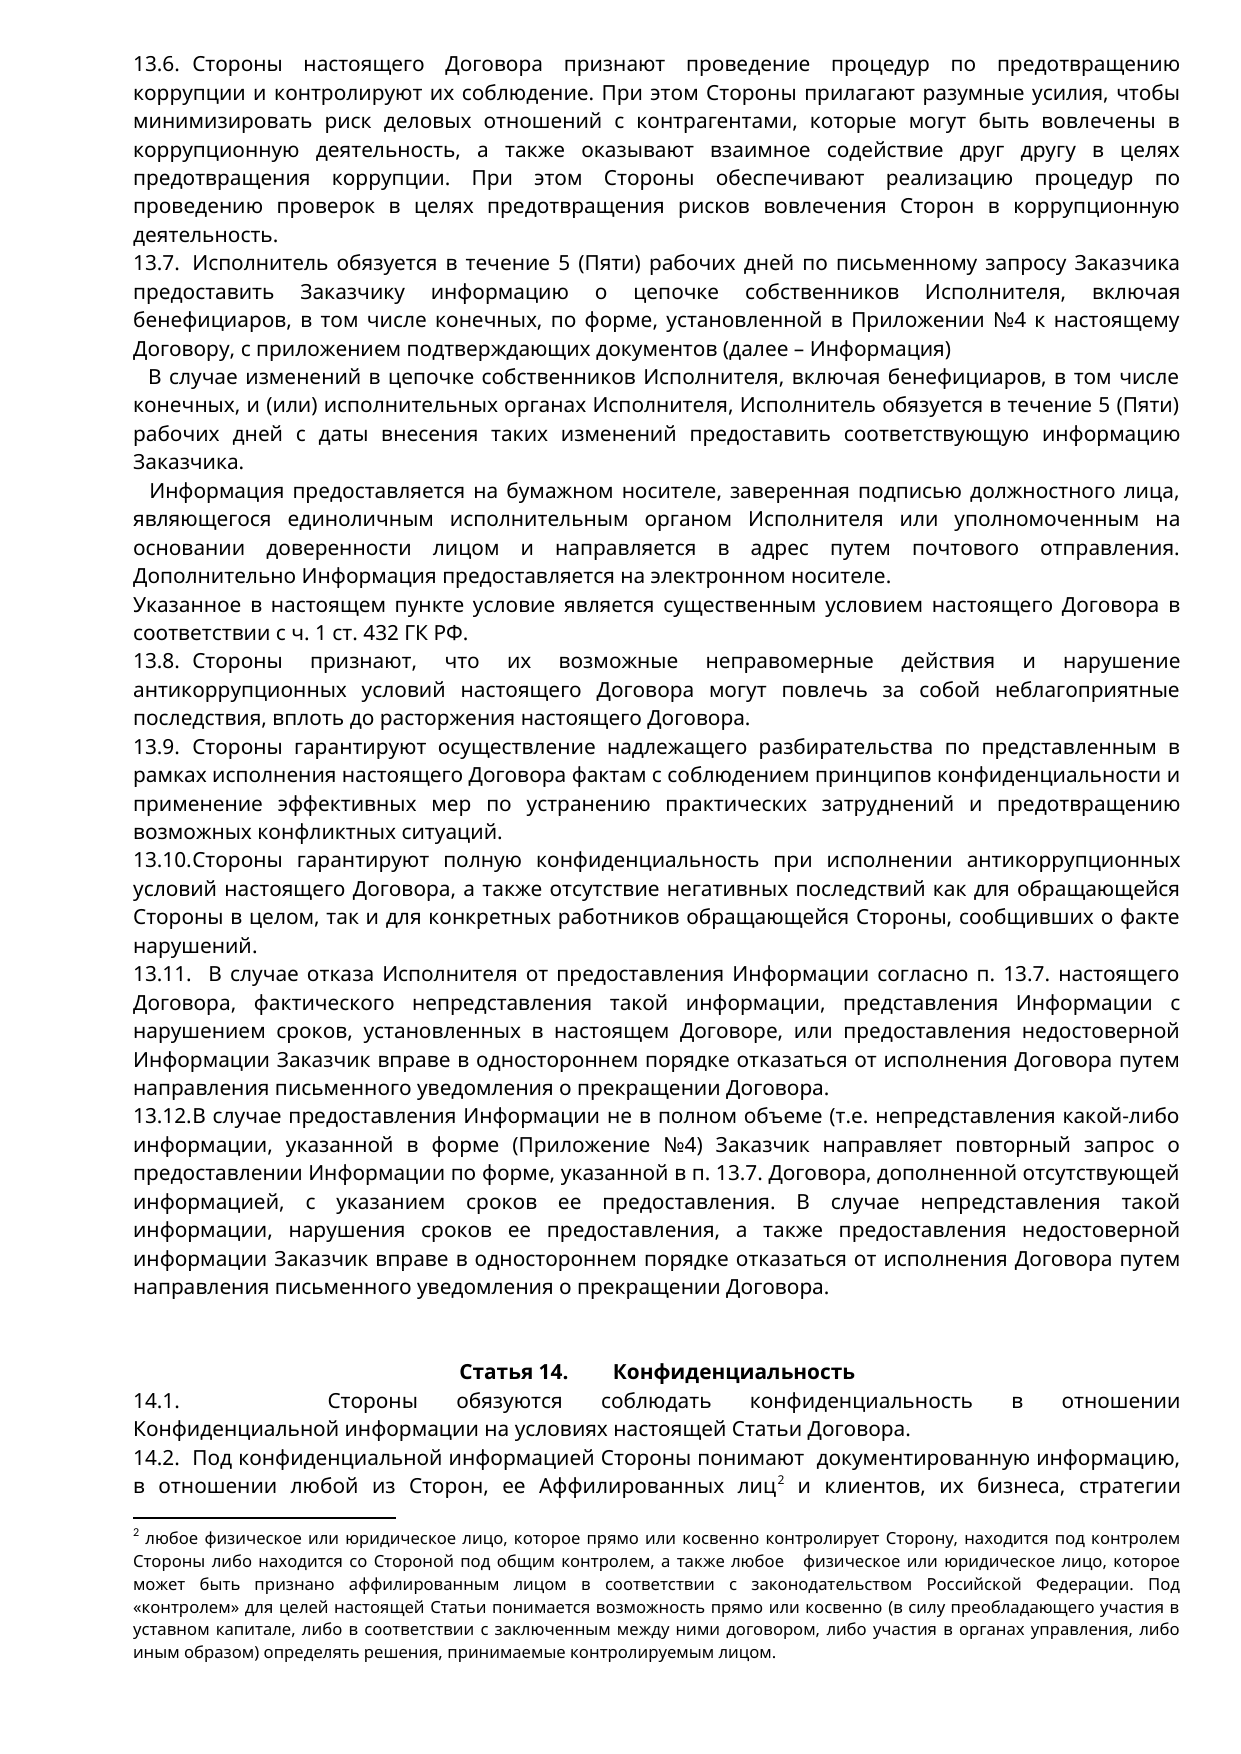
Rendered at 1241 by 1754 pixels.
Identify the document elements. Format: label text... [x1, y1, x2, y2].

list В случае предоставления Информации не в полном объеме (т.е. непредставления какой-либо информации, указанной в форме (Приложение №4) Заказчик направляет повторный запрос о предоставлении Информации по форме, указанной в п. 13.7. Договора, дополненной отсутствующей информацией, с указанием сроков ее предоставления. В случае непредставления такой информации, нарушения сроков ее предоставления, а также предоставления недостоверной информации Заказчик вправе в одностороннем порядке отказаться от исполнения Договора путем направления письменного уведомления о прекращении Договора. [133, 1102, 1181, 1301]
list Указанное в настоящем пункте условие является существенным условием настоящего Договора в соответствии с ч. 1 ст. 432 ГК РФ. [133, 590, 1181, 647]
list В случае отказа Исполнителя от предоставления Информации согласно п. 13.7. настоящего Договора, фактического непредставления такой информации, представления Информации с нарушением сроков, установленных в настоящем Договоре, или предоставления недостоверной Информации Заказчик вправе в одностороннем порядке отказаться от исполнения Договора путем направления письменного уведомления о прекращении Договора. [133, 959, 1181, 1102]
list Исполнитель обязуется в течение 5 (Пяти) рабочих дней по письменному запросу Заказчика предоставить Заказчику информацию о цепочке собственников Исполнителя, включая бенефициаров, в том числе конечных, по форме, установленной в Приложении №4 к настоящему Договору, с приложением подтверждающих документов (далее – Информация) [133, 248, 1181, 362]
list В случае изменений в цепочке собственников Исполнителя, включая бенефициаров, в том числе конечных, и (или) исполнительных органах Исполнителя, Исполнитель обязуется в течение 5 (Пяти) рабочих дней с даты внесения таких изменений предоставить соответствующую информацию Заказчика. [133, 362, 1181, 476]
list Стороны гарантируют осуществление надлежащего разбирательства по представленным в рамках исполнения настоящего Договора фактам с соблюдением принципов конфиденциальности и применение эффективных мер по устранению практических затруднений и предотвращению возможных конфликтных ситуаций. [133, 732, 1181, 846]
subtitle Конфиденциальность [133, 1357, 1181, 1386]
list Стороны настоящего Договора признают проведение процедур по предотвращению коррупции и контролируют их соблюдение. При этом Стороны прилагают разумные усилия, чтобы минимизировать риск деловых отношений с контрагентами, которые могут быть вовлечены в коррупционную деятельность, а также оказывают взаимное содействие друг другу в целях предотвращения коррупции. При этом Стороны обеспечивают реализацию процедур по проведению проверок в целях предотвращения рисков вовлечения Сторон в коррупционную деятельность. [133, 49, 1181, 248]
list Стороны обязуются соблюдать конфиденциальность в отношении Конфиденциальной информации на условиях настоящей Статьи Договора. [133, 1386, 1181, 1443]
list Стороны признают, что их возможные неправомерные действия и нарушение антикоррупционных условий настоящего Договора могут повлечь за собой неблагоприятные последствия, вплоть до расторжения настоящего Договора. [133, 647, 1181, 732]
text Информация предоставляется на бумажном носителе, заверенная подписью должностного лица, являющегося единоличным исполнительным органом Исполнителя или уполномоченным на основании доверенности лицом и направляется в адрес путем почтового отправления. Дополнительно Информация предоставляется на электронном носителе. [133, 476, 1181, 590]
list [133, 1443, 1181, 1500]
list Стороны гарантируют полную конфиденциальность при исполнении антикоррупционных условий настоящего Договора, а также отсутствие негативных последствий как для обращающейся Стороны в целом, так и для конкретных работников обращающейся Стороны, сообщивших о факте нарушений. [133, 846, 1181, 959]
